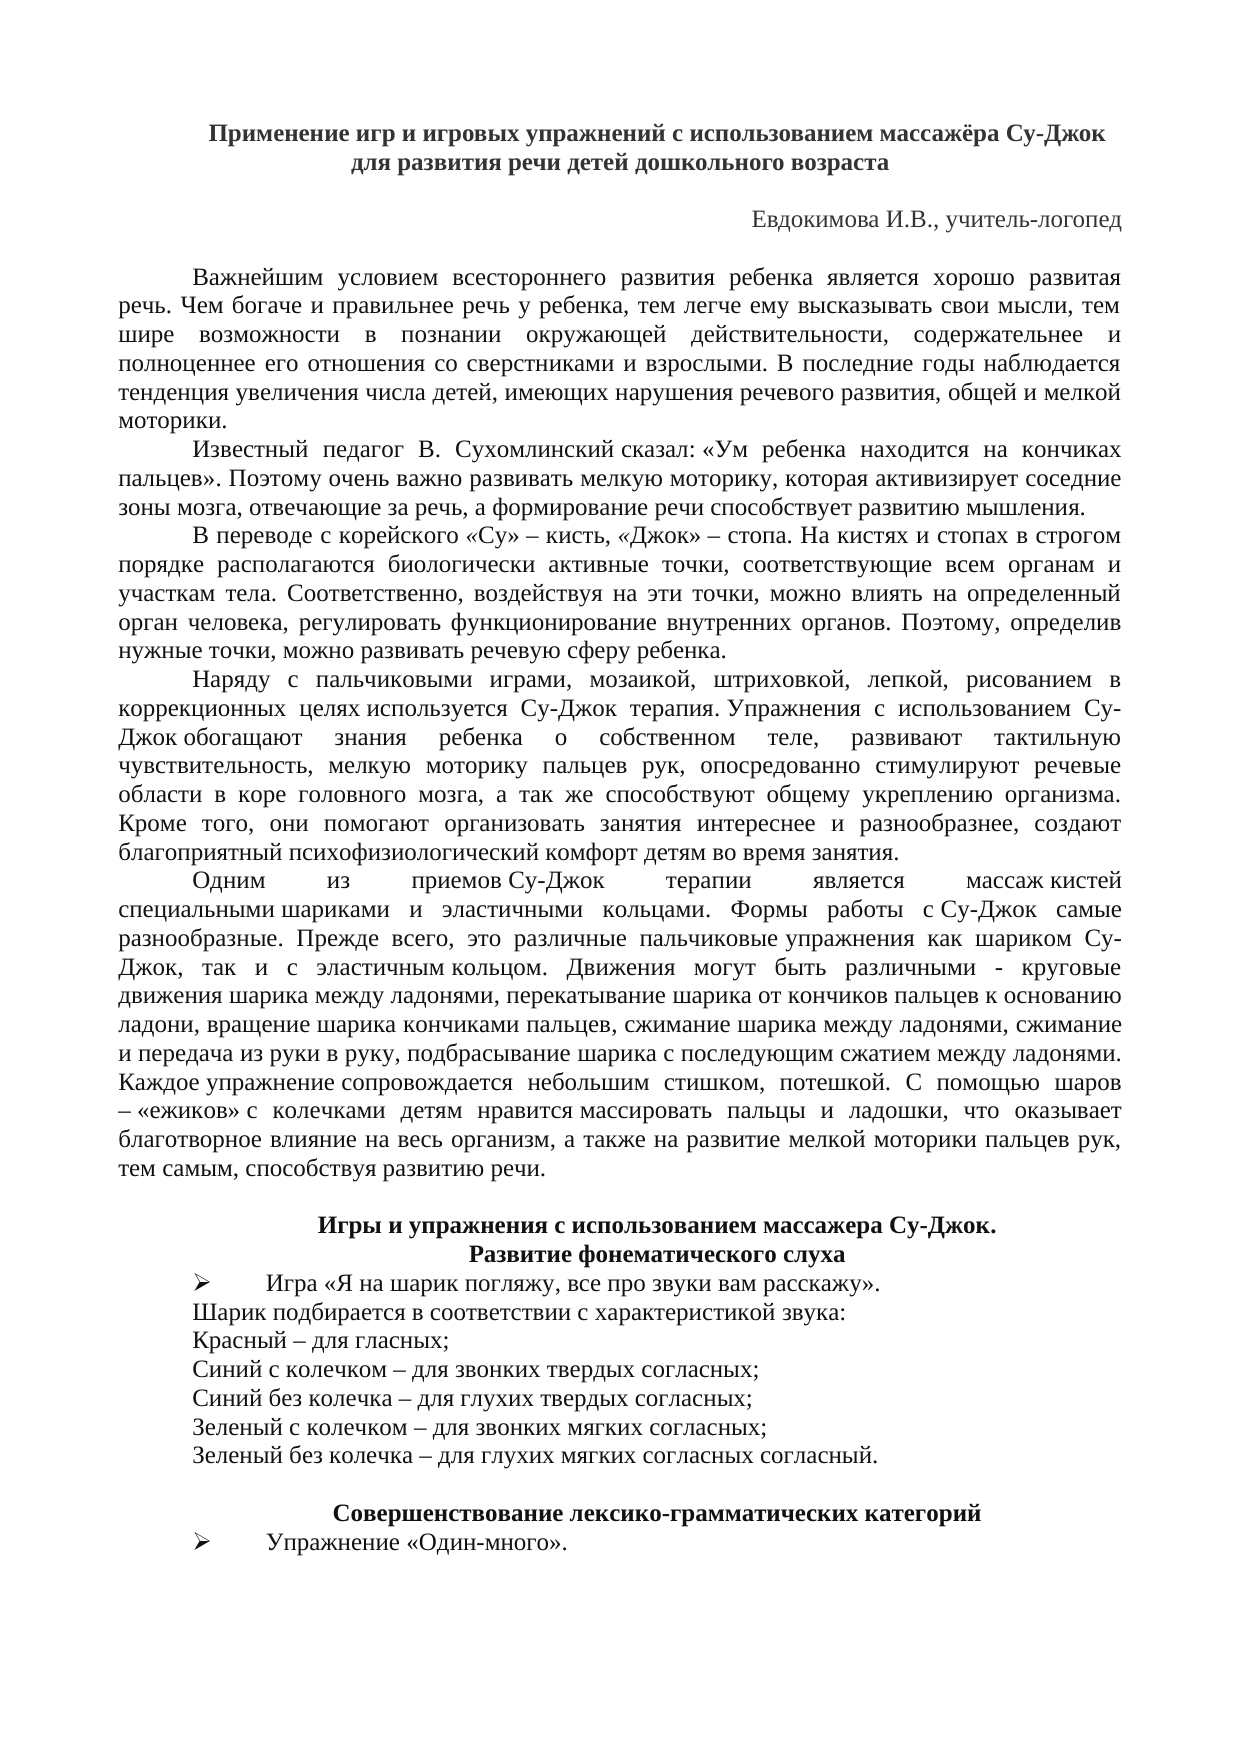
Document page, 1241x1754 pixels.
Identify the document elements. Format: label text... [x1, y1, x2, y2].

text Совершенствование лексико-грамматических категорий [118, 1498, 1122, 1527]
text Шарик подбирается в соответствии с характеристикой звука: [118, 1297, 1122, 1326]
text Наряду с пальчиковыми играми, мозаикой, штриховкой, лепкой, рисованием в коррекционных целях используется Су-Джок терапия. Упражнения с использованием Су-Джок обогащают знания ребенка о собственном теле, развивают тактильную чувствительность, мелкую моторику пальцев рук, опосредованно стимулируют речевые области в коре головного мозга, а так же способствуют общему укреплению организма. Кроме того, они помогают организовать занятия интереснее и разнообразнее, создают благоприятный психофизиологический комфорт детям во время занятия. [118, 664, 1122, 866]
text Евдокимова И.В., учитель-логопед [118, 204, 1122, 233]
text Синий с колечком – для звонких твердых согласных; [118, 1354, 1122, 1383]
text Зеленый с колечком – для звонких мягких согласных; [118, 1412, 1122, 1441]
list Упражнение «Один-много». [118, 1527, 1122, 1556]
text Важнейшим условием всестороннего развития ребенка является хорошо развитая речь. Чем богаче и правильнее речь у ребенка, тем легче ему высказывать свои мысли, тем шире возможности в познании окружающей действительности, содержательнее и полноценнее его отношения со сверстниками и взрослыми. В последние годы наблюдается тенденция увеличения числа детей, имеющих нарушения речевого развития, общей и мелкой моторики. [118, 262, 1122, 434]
text Применение игр и игровых упражнений с использованием массажёра Су-Джок для развития речи детей дошкольного возраста [118, 118, 1122, 176]
text В переводе с корейского «Су» – кисть, «Джок» – стопа. На кистях и стопах в строгом порядке располагаются биологически активные точки, соответствующие всем органам и участкам тела. Соответственно, воздействуя на эти точки, можно влиять на определенный орган человека, регулировать функционирование внутренних органов. Поэтому, определив нужные точки, можно развивать речевую сферу ребенка. [118, 521, 1122, 664]
text Развитие фонематического слуха [118, 1239, 1122, 1268]
text Зеленый без колечка – для глухих мягких согласных согласный. [118, 1441, 1122, 1469]
text Синий без колечка – для глухих твердых согласных; [118, 1383, 1122, 1412]
text Одним из приемов Су-Джок терапии является массаж кистей специальными шариками и эластичными кольцами. Формы работы с Су-Джок самые разнообразные. Прежде всего, это различные пальчиковые упражнения как шариком Су-Джок, так и с эластичным кольцом. Движения могут быть различными - круговые движения шарика между ладонями, перекатывание шарика от кончиков пальцев к основанию ладони, вращение шарика кончиками пальцев, сжимание шарика между ладонями, сжимание и передача из руки в руку, подбрасывание шарика с последующим сжатием между ладонями. Каждое упражнение сопровождается небольшим стишком, потешкой. С помощью шаров – «ежиков» с колечками детям нравится массировать пальцы и ладошки, что оказывает благотворное влияние на весь организм, а также на развитие мелкой моторики пальцев рук, тем самым, способствуя развитию речи. [118, 866, 1122, 1182]
text Игры и упражнения с использованием массажера Су-Джок. [118, 1211, 1122, 1239]
text Красный – для гласных; [118, 1326, 1122, 1354]
list Игра «Я на шарик погляжу, все про звуки вам расскажу». [118, 1268, 1122, 1297]
text Известный педагог В. Сухомлинский сказал: «Ум ребенка находится на кончиках пальцев». Поэтому очень важно развивать мелкую моторику, которая активизирует соседние зоны мозга, отвечающие за речь, а формирование речи способствует развитию мышления. [118, 434, 1122, 521]
